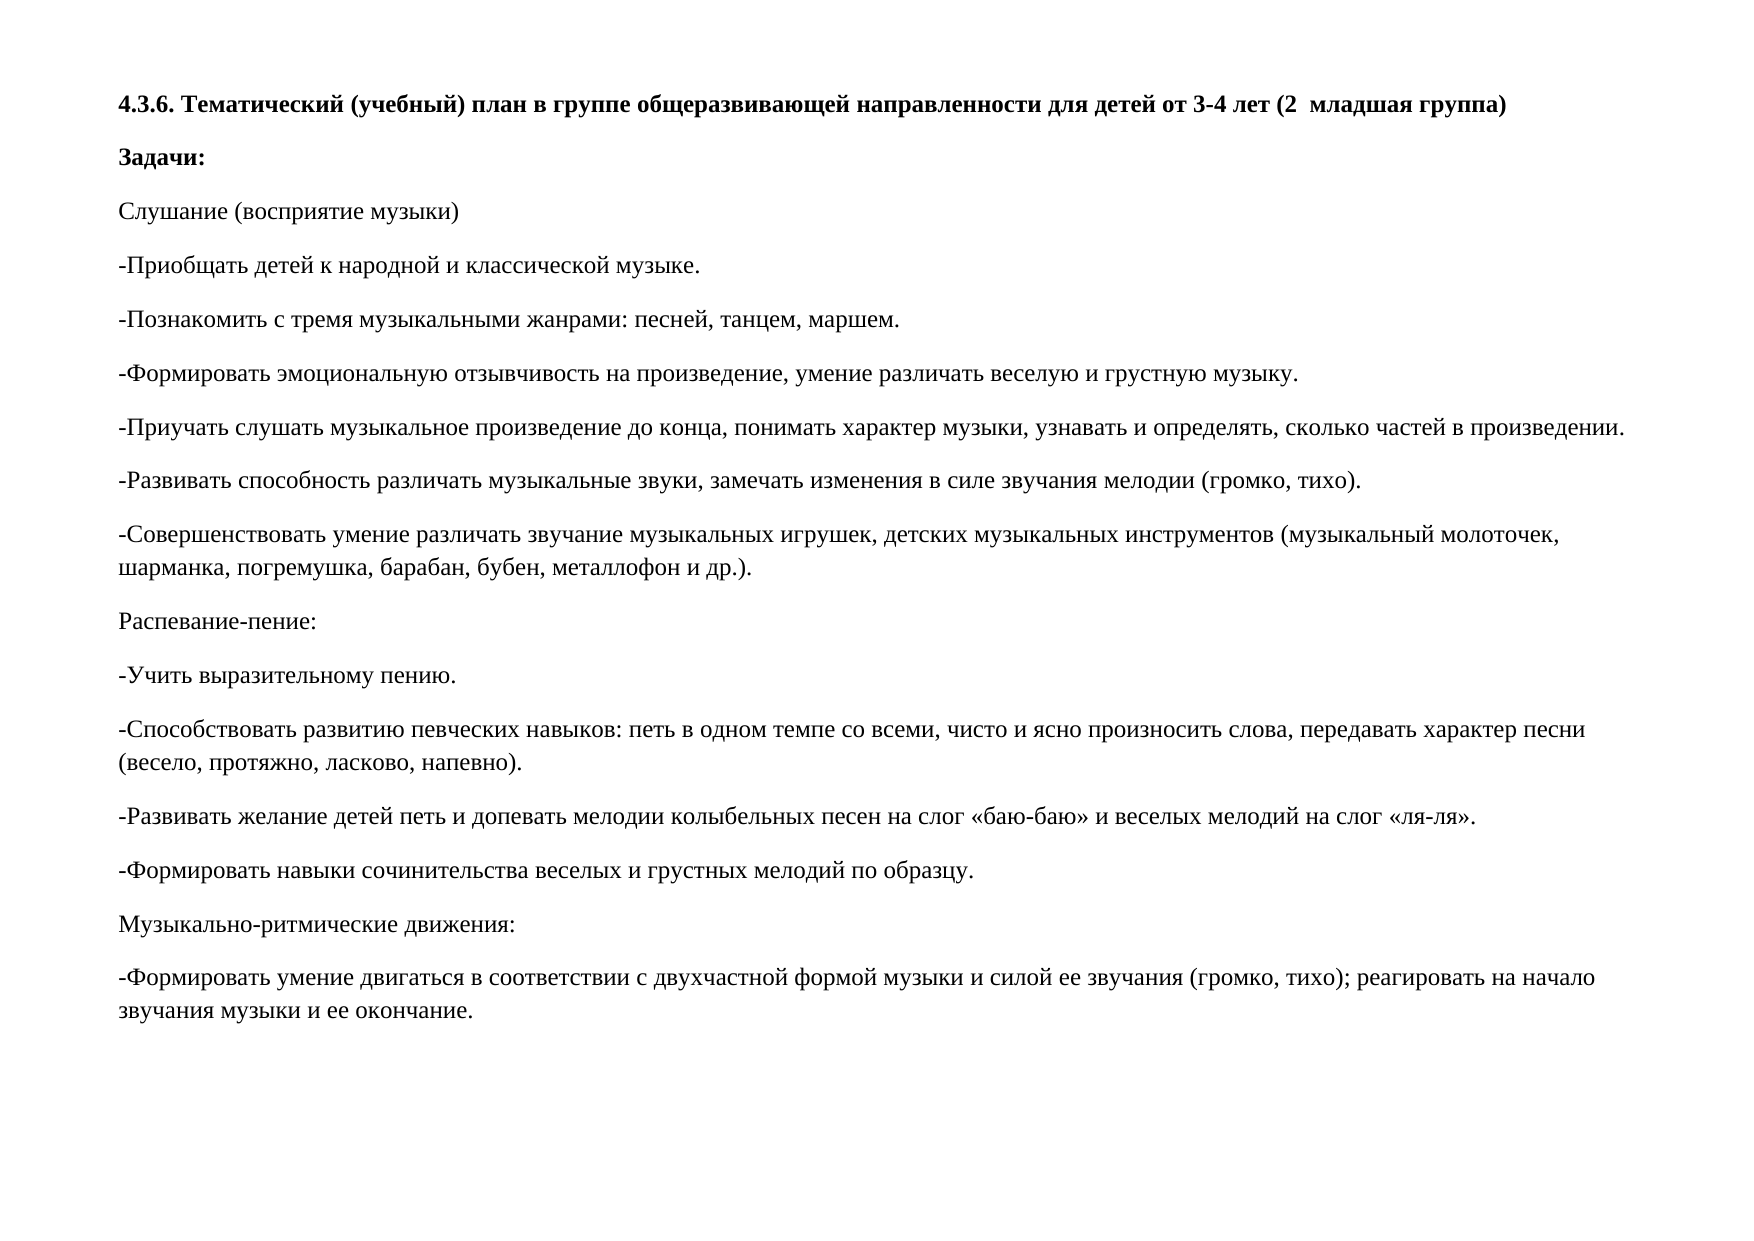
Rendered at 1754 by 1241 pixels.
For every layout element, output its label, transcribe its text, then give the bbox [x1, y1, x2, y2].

text -Способствовать развитию певческих навыков: петь в одном темпе со всеми, чисто и ясно произносить слова, передавать характер песни (весело, протяжно, ласково, напевно). [118, 714, 1636, 776]
text -Познакомить с тремя музыкальными жанрами: песней, танцем, маршем. [118, 304, 1636, 333]
text -Формировать умение двигаться в соответствии с двухчастной формой музыки и силой ее звучания (громко, тихо); реагировать на начало звучания музыки и ее окончание. [118, 962, 1636, 1024]
text -Совершенствовать умение различать звучание музыкальных игрушек, детских музыкальных инструментов (музыкальный молоточек, шарманка, погремушка, барабан, бубен, металлофон и др.). [118, 519, 1636, 581]
text Слушание (восприятие музыки) [118, 196, 1636, 225]
text Музыкально-ритмические движения: [118, 909, 1636, 937]
text Задачи: [118, 142, 1636, 171]
text -Учить выразительному пению. [118, 660, 1636, 689]
text -Приучать слушать музыкальное произведение до конца, понимать характер музыки, узнавать и определять, сколько частей в произведении. [118, 412, 1636, 441]
text -Формировать навыки сочинительства веселых и грустных мелодий по образцу. [118, 855, 1636, 883]
text 4.3.6. Тематический (учебный) план в группе общеразвивающей направленности для детей от 3-4 лет (2 младшая группа) [118, 89, 1636, 117]
text -Развивать способность различать музыкальные звуки, замечать изменения в силе звучания мелодии (громко, тихо). [118, 466, 1636, 494]
text Распевание-пение: [118, 606, 1636, 635]
text -Приобщать детей к народной и классической музыке. [118, 250, 1636, 279]
text -Развивать желание детей петь и допевать мелодии колыбельных песен на слог «баю-баю» и веселых мелодий на слог «ля-ля». [118, 801, 1636, 830]
text -Формировать эмоциональную отзывчивость на произведение, умение различать веселую и грустную музыку. [118, 358, 1636, 387]
